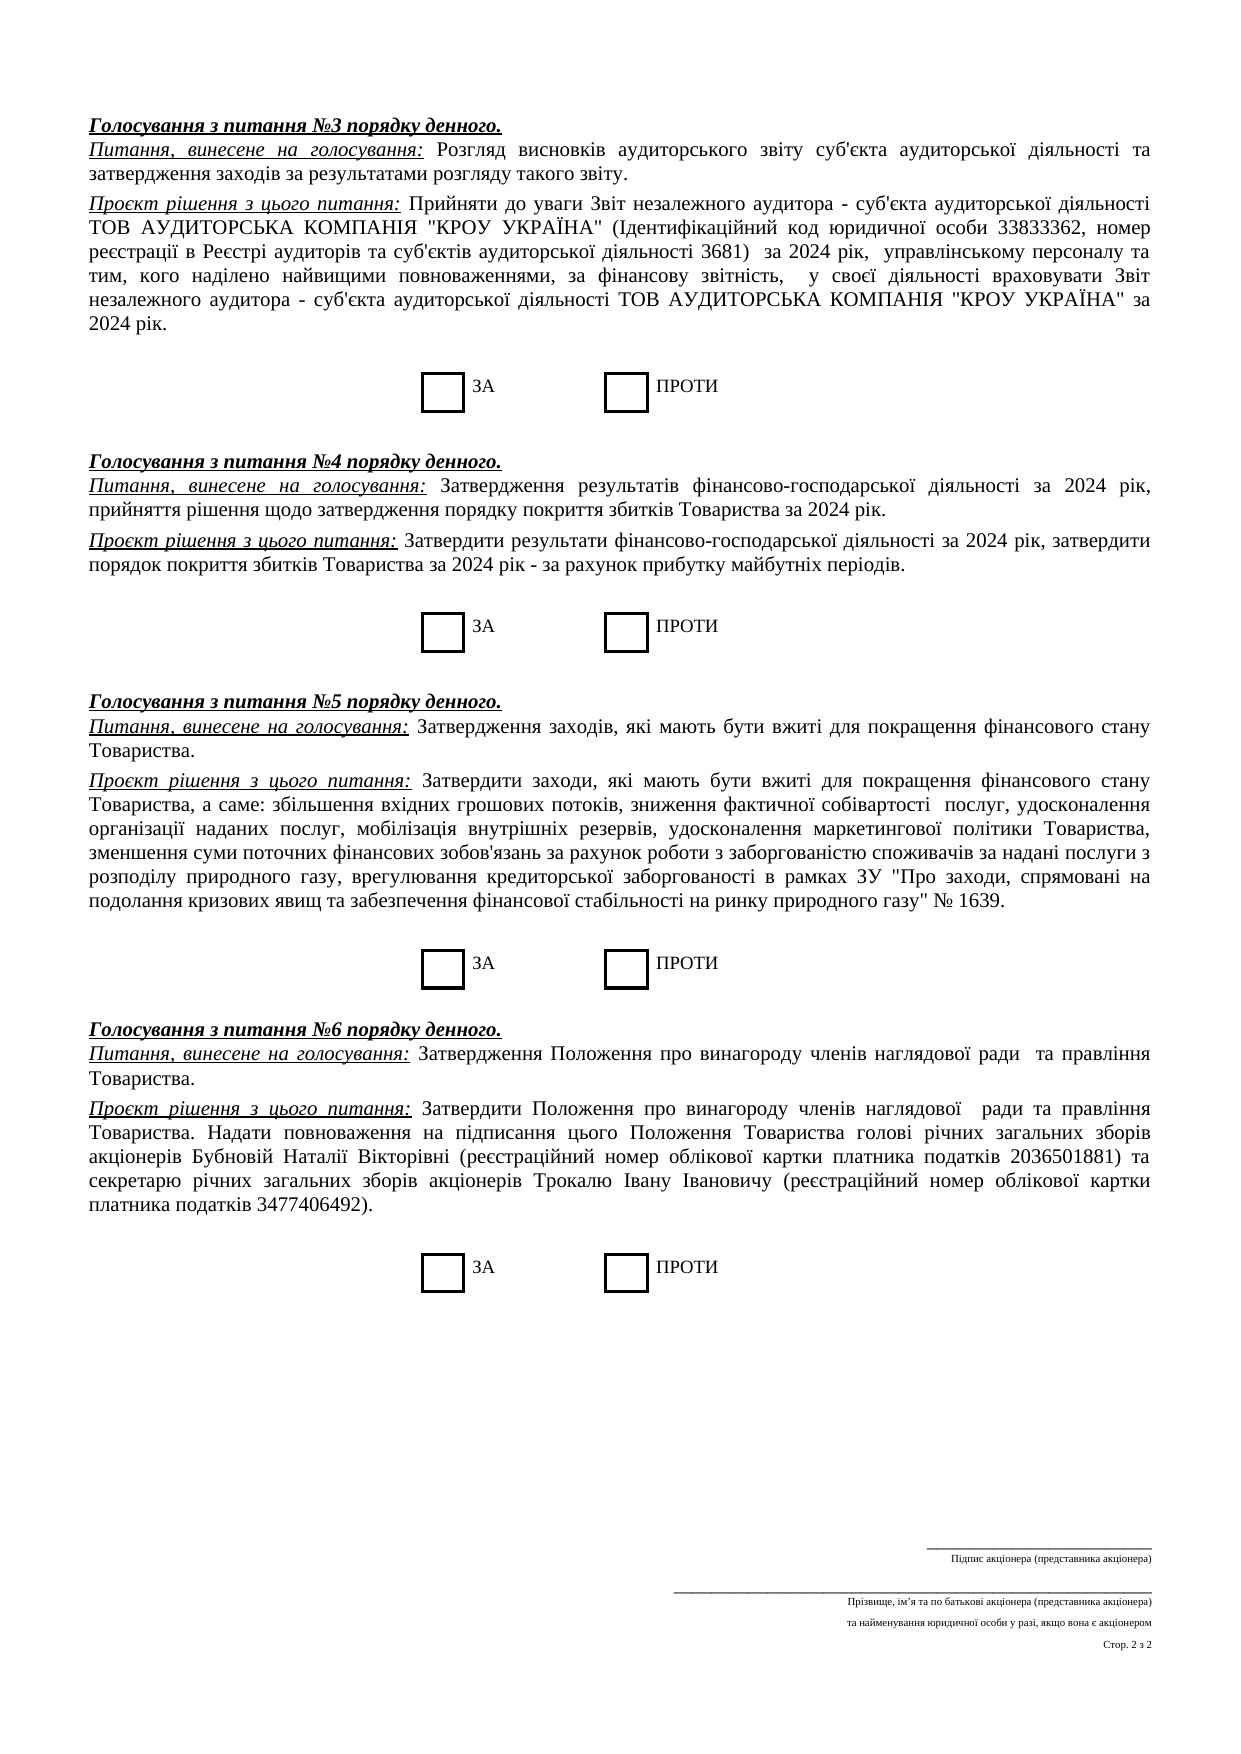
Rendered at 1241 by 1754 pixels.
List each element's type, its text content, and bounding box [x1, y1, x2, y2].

table_header ПРОТИ [649, 612, 818, 650]
text Проєкт рішення з цього питання: Прийняти до уваги Звіт незалежного аудитора - суб'єкта аудиторської діяльності ТОВ АУДИТОРСЬКА КОМПАНІЯ "КРОУ УКРАЇНА" (Ідентифікаційний код юридичної особи 33833362, номер реєстрації в Реєстрі аудиторів та суб'єктів аудиторської діяльності 3681) за 2024 рік, управлінському персоналу та тим, кого наділено найвищими повноваженнями, за фінансову звітність, у своєї діяльності враховувати Звіт незалежного аудитора - суб'єкта аудиторської діяльності ТОВ АУДИТОРСЬКА КОМПАНІЯ "КРОУ УКРАЇНА" за 2024 рік. [89, 191, 1152, 335]
text Голосування з питання №5 порядку денного. [89, 689, 1152, 713]
table_header ПРОТИ [649, 372, 818, 409]
table_header [607, 1256, 646, 1290]
text ________________________ [89, 1530, 1152, 1552]
table_header [424, 1256, 462, 1290]
table_header ПРОТИ [649, 1253, 818, 1290]
text Проєкт рішення з цього питання: Затвердити Положення про винагороду членів наглядової ради та правління Товариства. Надати повноваження на підписання цього Положення Товариства голові річних загальних зборів акціонерів Бубновій Наталії Вікторівні (реєстраційний номер облікової картки платника податків 2036501881) та секретарю річних загальних зборів акціонерів Трокалю Івану Івановичу (реєстраційний номер облікової картки платника податків 3477406492). [89, 1096, 1152, 1216]
table_header ЗА [465, 612, 604, 650]
text Питання, винесене на голосування: Розгляд висновків аудиторського звіту суб'єкта аудиторської діяльності та затвердження заходів за результатами розгляду такого звіту. [89, 137, 1152, 185]
table_header [607, 952, 646, 986]
table_header [424, 375, 462, 409]
table_header ПРОТИ [649, 949, 818, 986]
text Питання, винесене на голосування: Затвердження результатів фінансово-господарської діяльності за 2024 рік, прийняття рішення щодо затвердження порядку покриття збитків Товариства за 2024 рік. [89, 473, 1152, 521]
text ___________________________________________________ [389, 1573, 1152, 1595]
text Стор. 2 з 2 [389, 1638, 1152, 1660]
table_header [424, 615, 462, 650]
table_header [424, 952, 462, 986]
table_header [607, 375, 646, 409]
text Проєкт рішення з цього питання: Затвердити результати фінансово-господарської діяльності за 2024 рік, затвердити порядок покриття збитків Товариства за 2024 рік - за рахунок прибутку майбутніх періодів. [89, 528, 1152, 576]
table_header [607, 615, 646, 650]
text Підпис акціонера (представника акціонера) [89, 1552, 1152, 1573]
text та найменування юридичної особи у разі, якщо вона є акціонером [389, 1617, 1152, 1638]
text Голосування з питання №4 порядку денного. [89, 449, 1152, 473]
table_header ЗА [465, 372, 604, 409]
table_header ЗА [465, 949, 604, 986]
text Проєкт рішення з цього питання: Затвердити заходи, які мають бути вжиті для покращення фінансового стану Товариства, а саме: збільшення вхідних грошових потоків, зниження фактичної собівартості послуг, удосконалення організації наданих послуг, мобілізація внутрішніх резервів, удосконалення маркетингової політики Товариства, зменшення суми поточних фінансових зобов'язань за рахунок роботи з заборгованістю споживачів за надані послуги з розподілу природного газу, врегулювання кредиторської заборгованості в рамках ЗУ "Про заходи, спрямовані на подолання кризових явищ та забезпечення фінансової стабільності на ринку природного газу" № 1639. [89, 768, 1152, 912]
text Голосування з питання №6 порядку денного. [89, 1017, 1152, 1041]
text Питання, винесене на голосування: Затвердження заходів, які мають бути вжиті для покращення фінансового стану Товариства. [89, 713, 1152, 762]
text Прізвище, ім’я та по батькові акціонера (представника акціонера) [389, 1595, 1152, 1617]
text Питання, винесене на голосування: Затвердження Положення про винагороду членів наглядової ради та правління Товариства. [89, 1041, 1152, 1089]
table_header ЗА [465, 1253, 604, 1290]
text Голосування з питання №3 порядку денного. [89, 113, 1152, 137]
